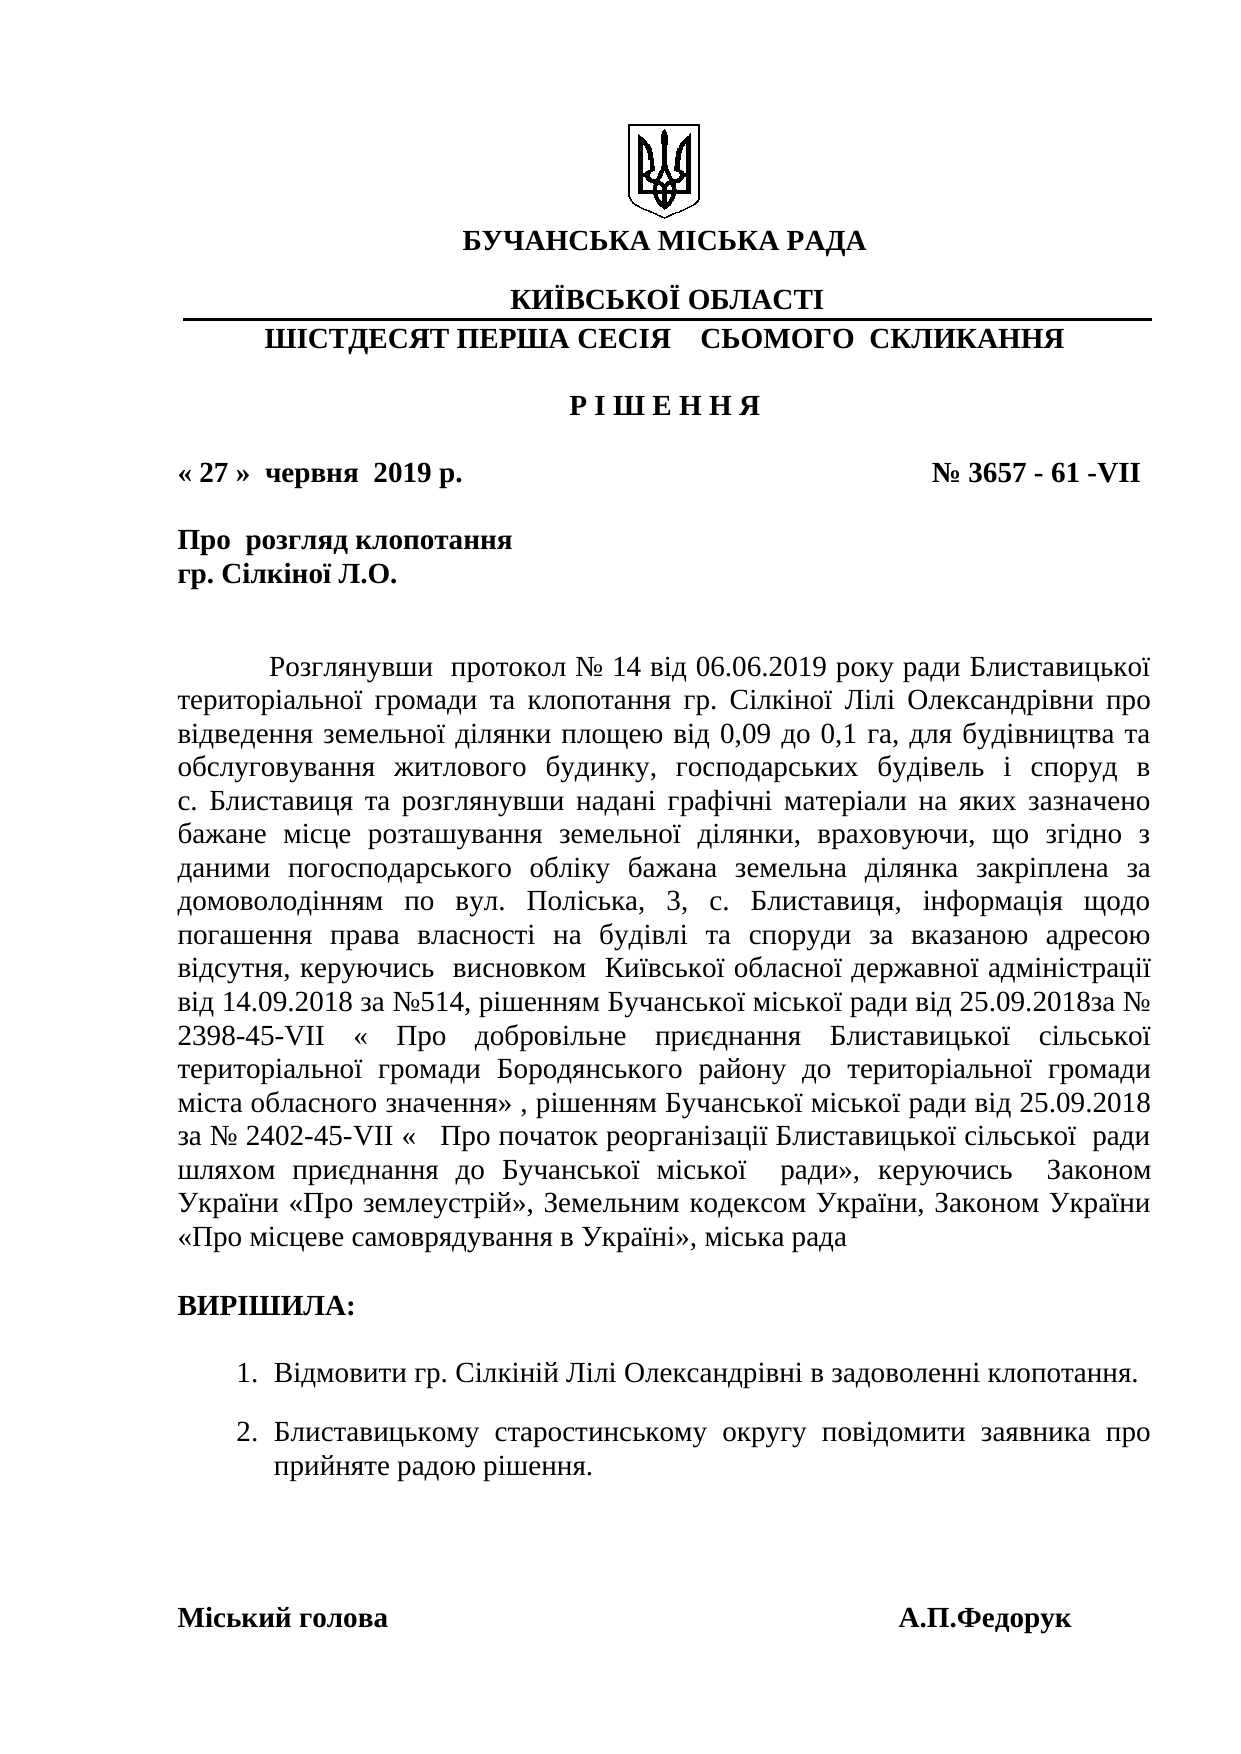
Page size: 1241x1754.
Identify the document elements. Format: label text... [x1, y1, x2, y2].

text БУЧАНСЬКА МІСЬКА РАДА [177, 223, 1152, 256]
list Відмовити гр. Сілкіній Лілі Олександрівні в задоволенні клопотання. [236, 1355, 1152, 1389]
text Міський голова А.П.Федорук [177, 1600, 1152, 1634]
text КИЇВСЬКОЇ ОБЛАСТІ [183, 282, 1152, 318]
text ВИРІШИЛА: [177, 1288, 1152, 1322]
text Про розгляд клопотання [177, 522, 1152, 556]
list Блиставицькому старостинському округу повідомити заявника про прийняте радою рішення. [236, 1414, 1152, 1482]
text гр. Сілкіної Л.О. [177, 556, 1152, 589]
text Розглянувши протокол № 14 від 06.06.2019 року ради Блиставицької територіальної громади та клопотання гр. Сілкіної Лілі Олександрівни про відведення земельної ділянки площею від 0,09 до 0,1 га, для будівництва та обслуговування житлового будинку, господарських будівель і споруд в с. Блиставиця та розглянувши надані графічні матеріали на яких зазначено бажане місце розташування земельної ділянки, враховуючи, що згідно з даними погосподарського обліку бажана земельна ділянка закріплена за домоволодінням по вул. Поліська, 3, с. Блиставиця, інформація щодо погашення права власності на будівлі та споруди за вказаною адресою відсутня, керуючись висновком Київської обласної державної адміністрації від 14.09.2018 за №514, рішенням Бучанської міської ради від 25.09.2018за № 2398-45-VІІ « Про добровільне приєднання Блиставицької сільської територіальної громади Бородянського району до територіальної громади міста обласного значення» , рішенням Бучанської міської ради від 25.09.2018 за № 2402-45-VІІ « Про початок реорганізації Блиставицької сільської ради шляхом приєднання до Бучанської міської ради», керуючись Законом України «Про землеустрій», Земельним кодексом України, Законом України «Про місцеве самоврядування в Україні», міська рада [177, 649, 1152, 1252]
text ШІСТДЕСЯТ ПЕРША СЕСІЯ СЬОМОГО СКЛИКАННЯ [177, 321, 1152, 354]
text « 27 » червня 2019 р. № 3657 - 61 -VІІ [177, 455, 1152, 489]
text Р І Ш Е Н Н Я [177, 388, 1152, 422]
